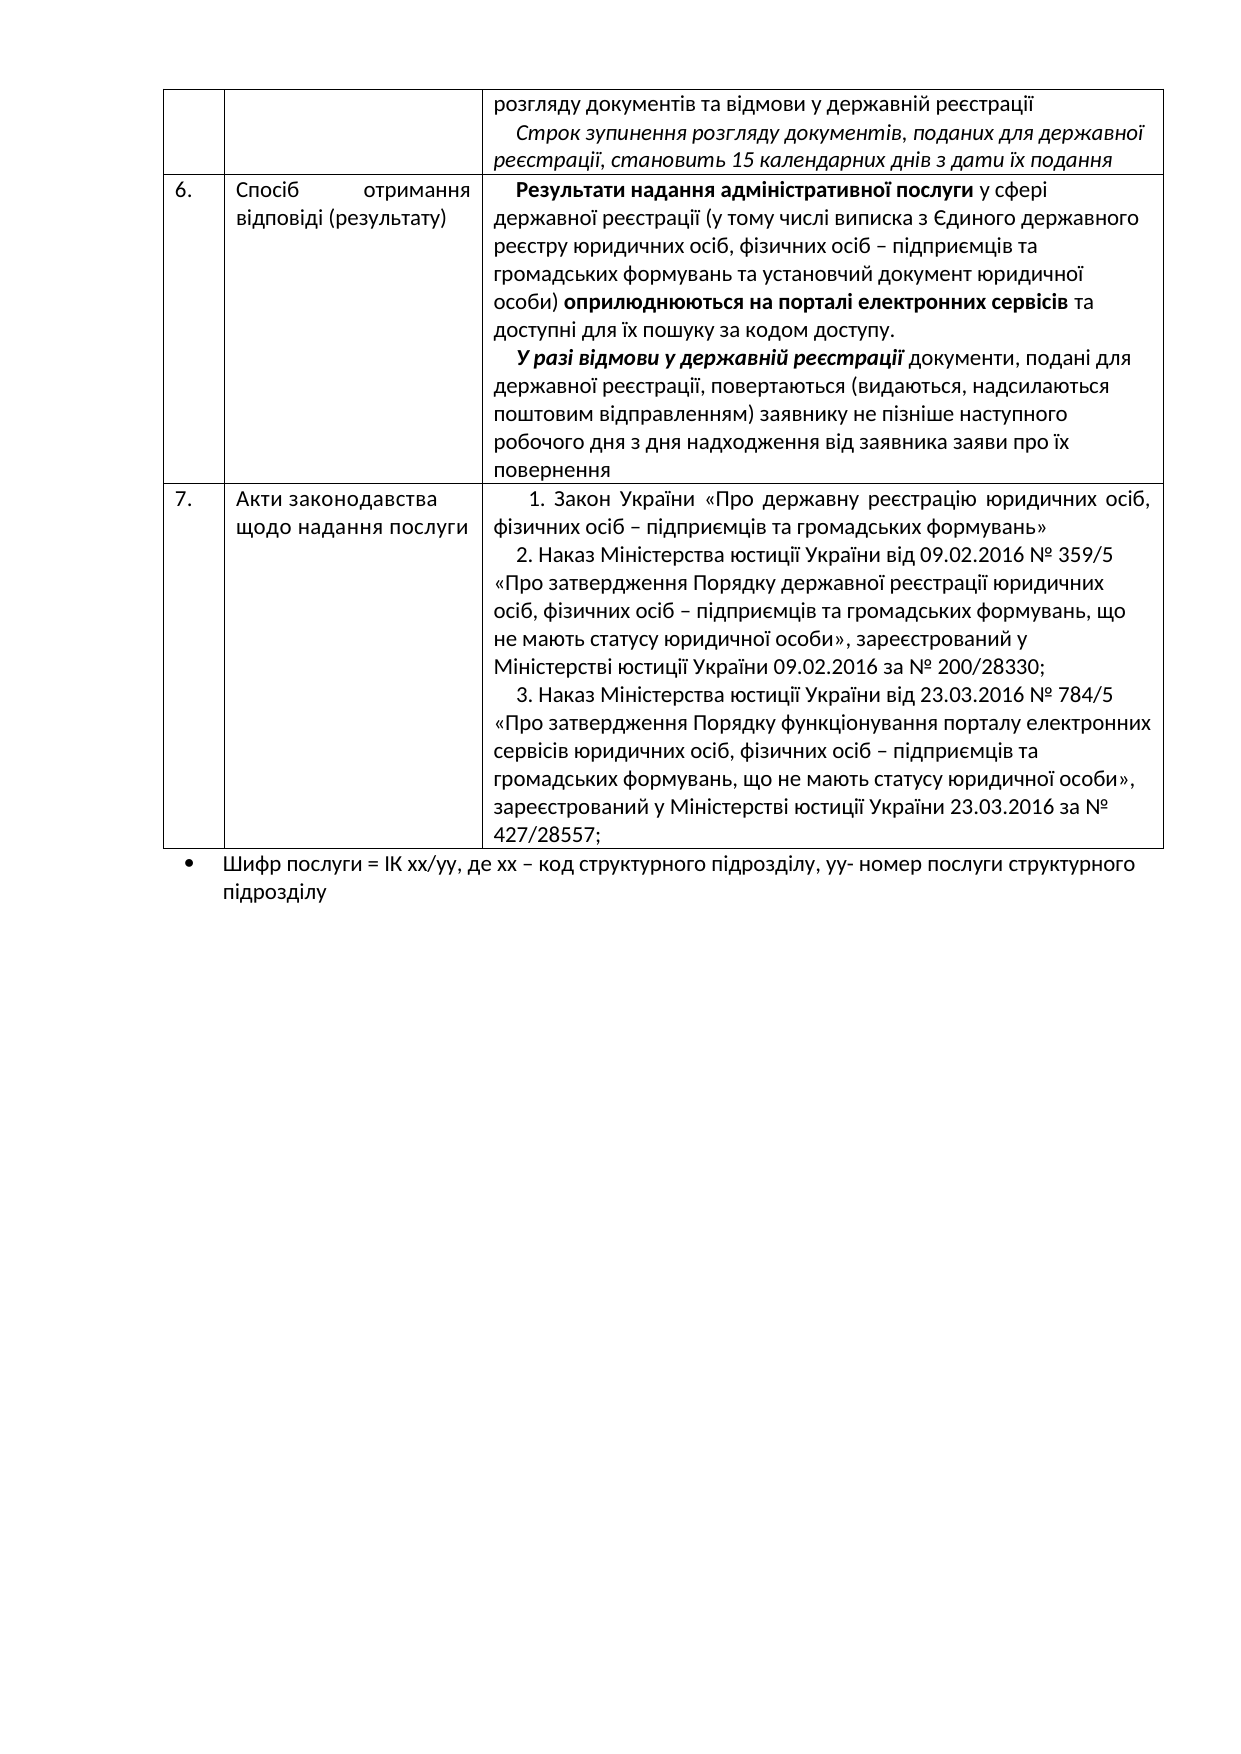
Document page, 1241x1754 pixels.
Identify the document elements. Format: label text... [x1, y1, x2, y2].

table_cell Результати надання адміністративної послуги у сфері державної реєстрації (у тому числі виписка з Єдиного державного реєстру юридичних осіб, фізичних осіб – підприємців та громадських формувань та установчий документ юридичної особи) оприлюднюються на порталі електронних сервісів та доступні для їх пошуку за кодом доступу. У разі відмови у державній реєстрації документи, подані для державної реєстрації, повертаються (видаються, надсилаються поштовим відправленням) заявнику не пізніше наступного робочого дня з дня надходження від заявника заяви про їх повернення [483, 175, 1163, 483]
table_cell Акти законодавства щодо надання послуги [225, 484, 482, 848]
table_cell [225, 90, 482, 174]
list Шифр послуги = ІК хх/уу, де хх – код структурного підрозділу, уу- номер послуги структурного підрозділу [185, 849, 1152, 905]
table_cell 1. Закон України «Про державну реєстрацію юридичних осіб, фізичних осіб – підприємців та громадських формувань» 2. Наказ Міністерства юстиції України від 09.02.2016 № 359/5 «Про затвердження Порядку державної реєстрації юридичних осіб, фізичних осіб – підприємців та громадських формувань, що не мають статусу юридичної особи», зареєстрований у Міністерстві юстиції України 09.02.2016 за № 200/28330; 3. Наказ Міністерства юстиції України від 23.03.2016 № 784/5 «Про затвердження Порядку функціонування порталу електронних сервісів юридичних осіб, фізичних осіб – підприємців та громадських формувань, що не мають статусу юридичної особи», зареєстрований у Міністерстві юстиції України 23.03.2016 за № 427/28557; [483, 484, 1163, 848]
table_cell 6. [164, 175, 224, 483]
table_cell 7. [164, 484, 224, 848]
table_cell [483, 90, 1163, 174]
table_cell 5. [164, 90, 224, 174]
table_cell Спосіб отримання відповіді (результату) [225, 175, 482, 483]
